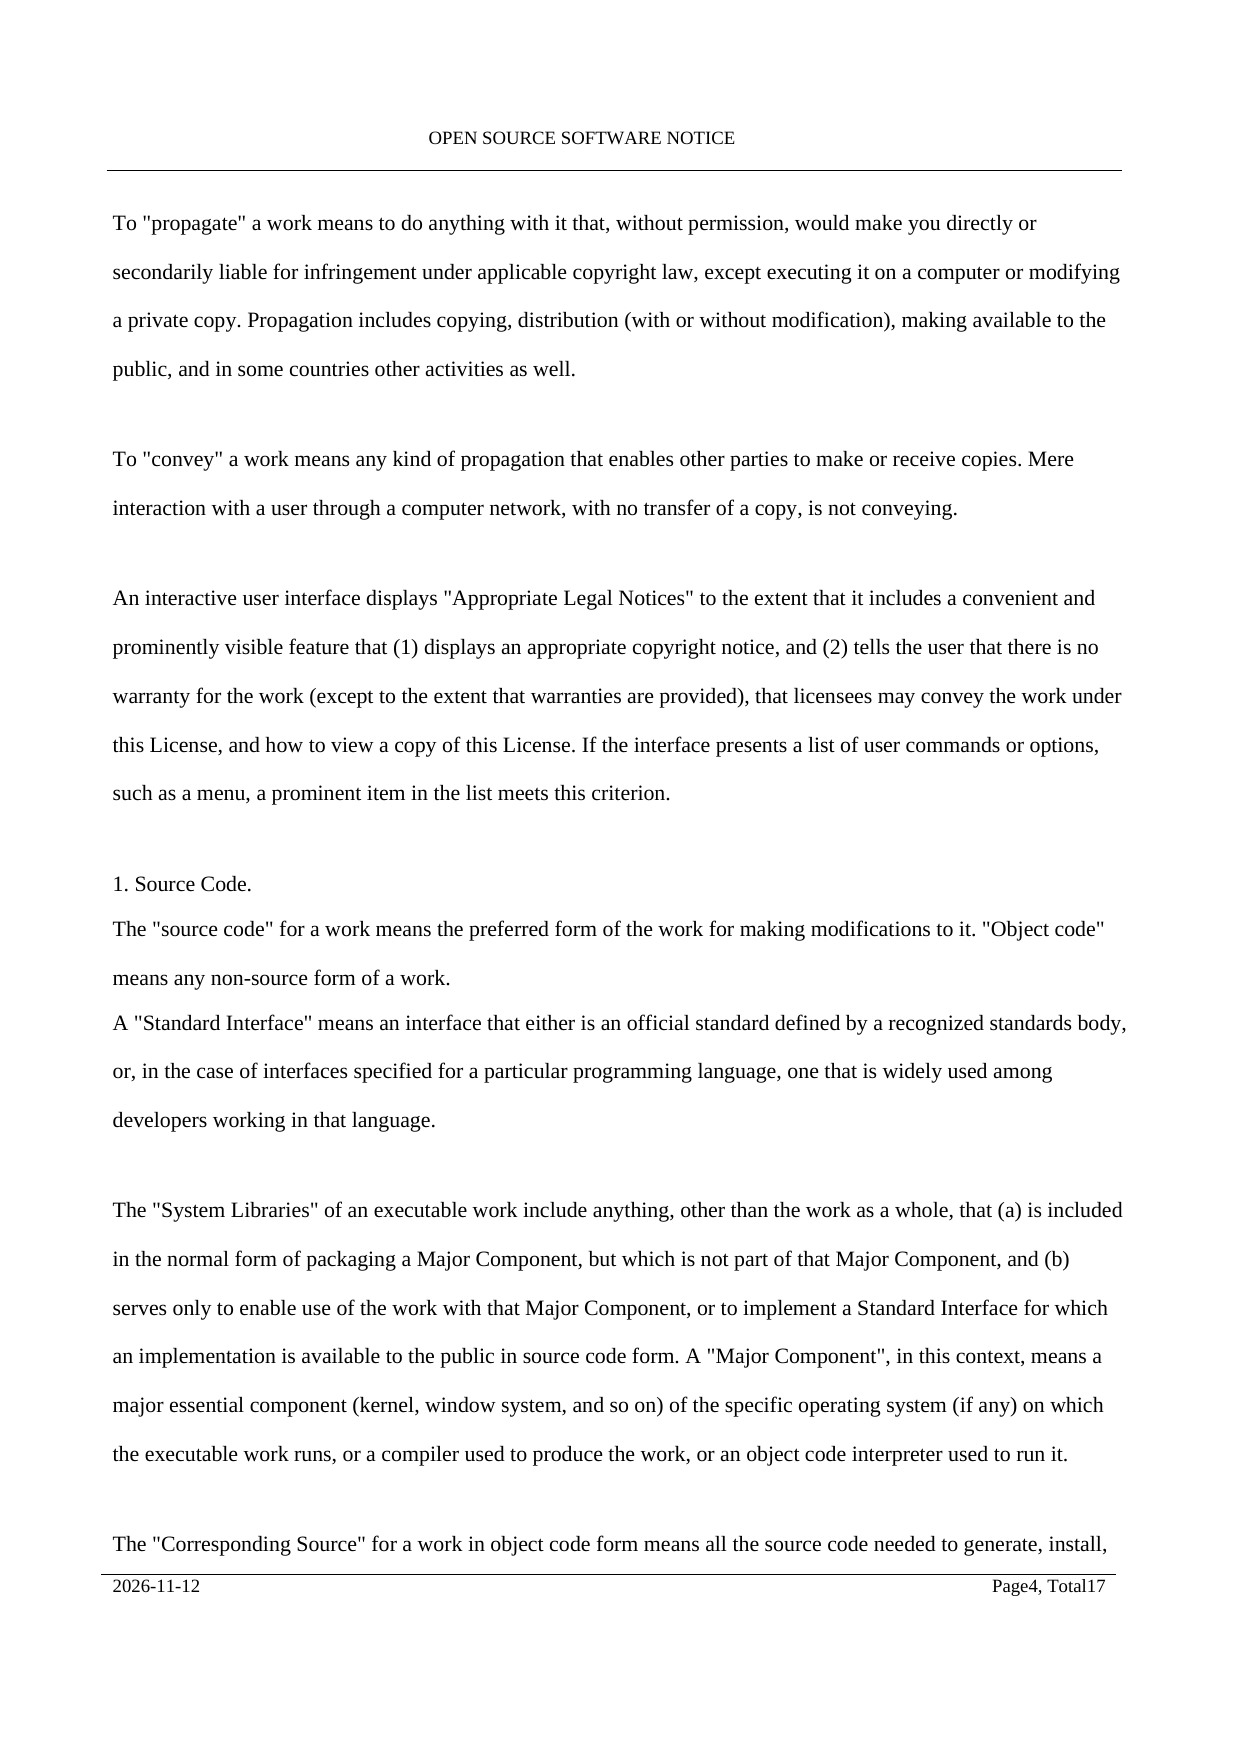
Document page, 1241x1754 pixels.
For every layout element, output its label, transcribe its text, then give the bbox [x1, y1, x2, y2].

text A "Standard Interface" means an interface that either is an official standard defined by a recognized standards body, or, in the case of interfaces specified for a particular programming language, one that is widely used among developers working in that language. [112, 1006, 1128, 1136]
text The "source code" for a work means the preferred form of the work for making modifications to it. "Object code" means any non-source form of a work. [112, 912, 1128, 993]
text The "System Libraries" of an executable work include anything, other than the work as a whole, that (a) is included in the normal form of packaging a Major Component, but which is not part of that Major Component, and (b) serves only to enable use of the work with that Major Component, or to implement a Standard Interface for which an implementation is available to the public in source code form. A "Major Component", in this context, means a major essential component (kernel, window system, and so on) of the specific operating system (if any) on which the executable work runs, or a compiler used to produce the work, or an object code interpreter used to run it. [112, 1194, 1128, 1470]
text To "convey" a work means any kind of propagation that enables other parties to make or receive copies. Mere interaction with a user through a computer network, with no transfer of a copy, is not conveying. [112, 443, 1128, 524]
text To "propagate" a work means to do anything with it that, without permission, would make you directly or secondarily liable for infringement under applicable copyright law, except executing it on a computer or modifying a private copy. Propagation includes copying, distribution (with or without modification), making available to the public, and in some countries other activities as well. [112, 206, 1128, 385]
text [112, 1528, 1128, 1560]
text 1. Source Code. [112, 867, 1128, 899]
text An interactive user interface displays "Appropriate Legal Notices" to the extent that it includes a convenient and prominently visible feature that (1) displays an appropriate copyright notice, and (2) tells the user that there is no warranty for the work (except to the extent that warranties are provided), that licensees may convey the work under this License, and how to view a copy of this License. If the interface presents a list of user commands or options, such as a menu, a prominent item in the list meets this criterion. [112, 582, 1128, 809]
